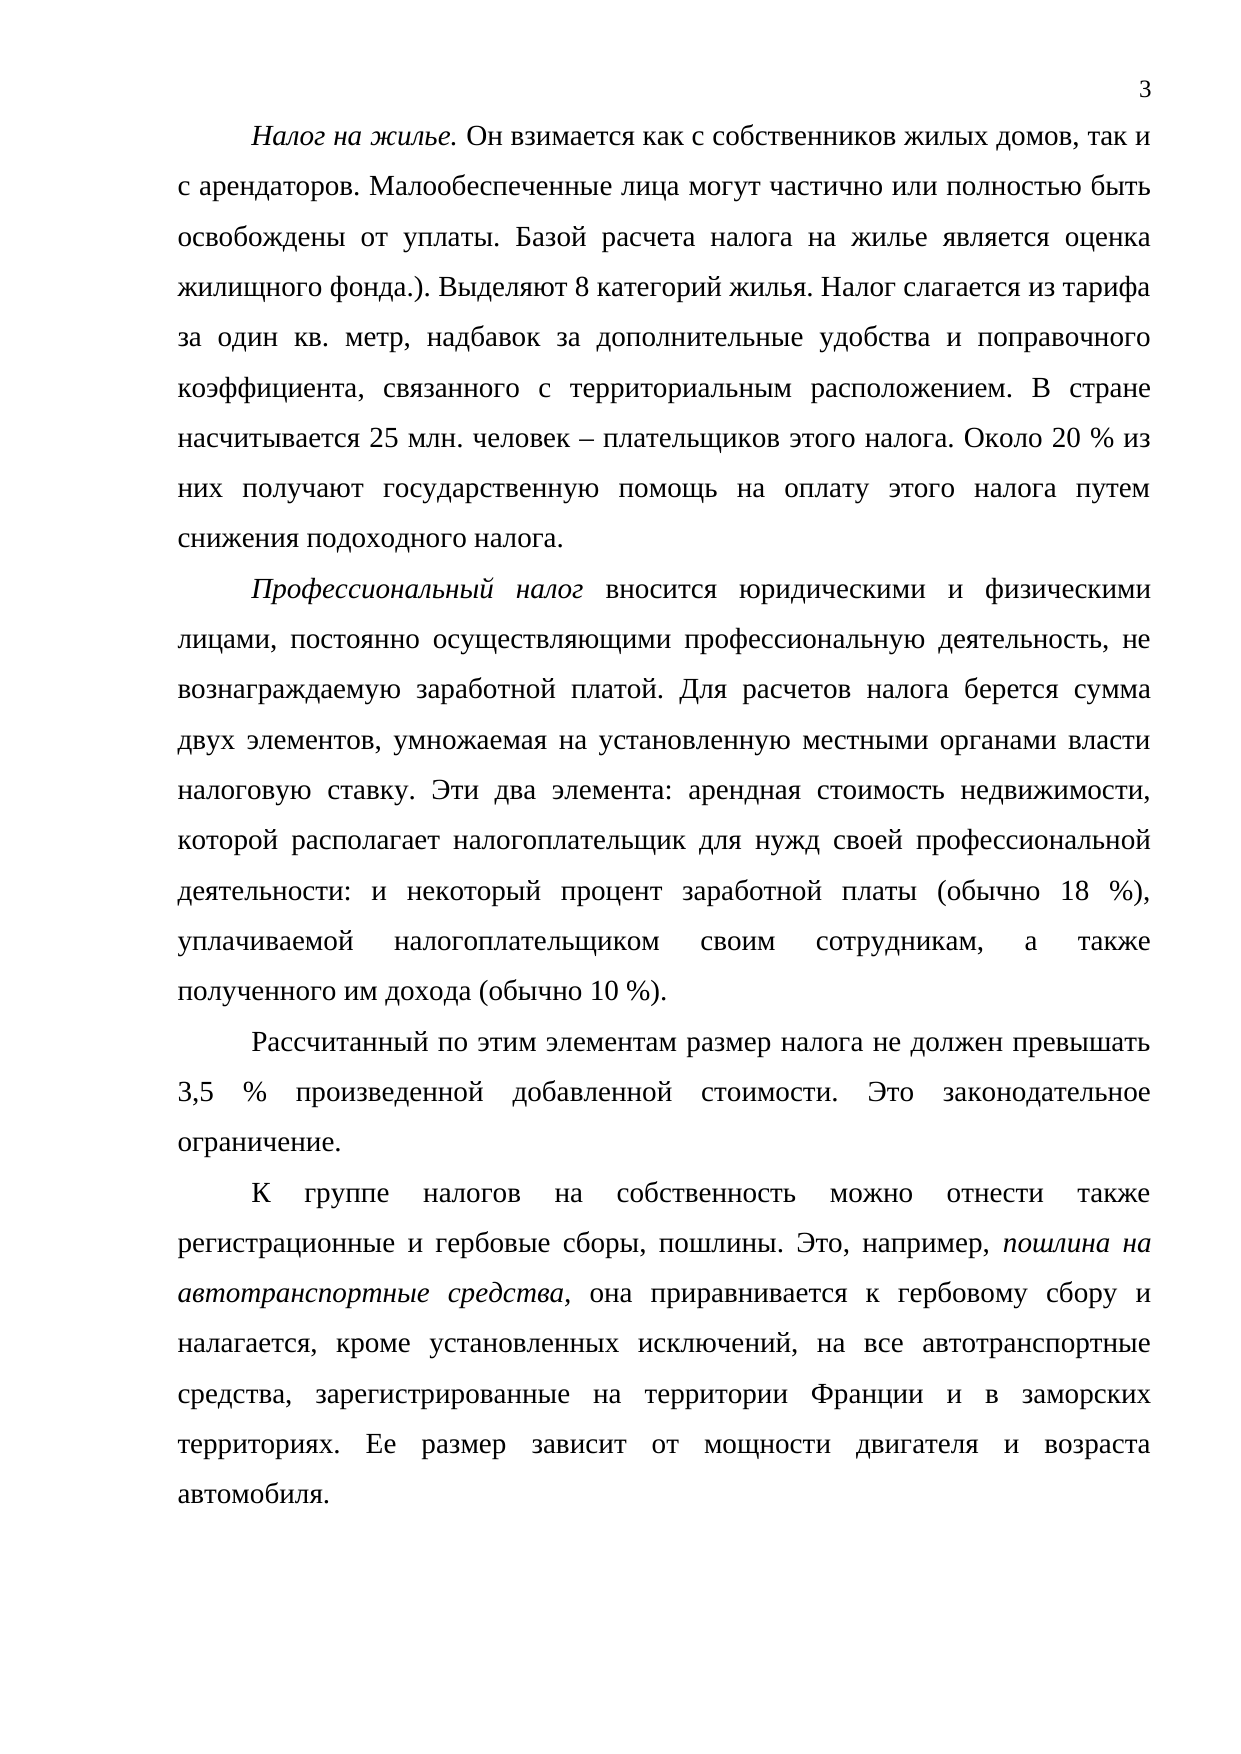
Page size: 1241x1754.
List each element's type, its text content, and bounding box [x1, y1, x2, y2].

text Налог на жилье. Он взимается как с собственников жилых домов, так и с арендаторов. Малообеспеченные лица могут частично или полностью быть освобождены от уплаты. Базой расчета налога на жилье является оценка жилищного фонда.). Выделяют 8 категорий жилья. Налог слагается из тарифа за один кв. метр, надбавок за дополнительные удобства и поправочного коэффициента, связанного с территориальным расположением. В стране насчитывается 25 млн. человек – плательщиков этого налога. Около 20 % из них получают государственную помощь на оплату этого налога путем снижения подоходного налога. [177, 118, 1152, 554]
text Рассчитанный по этим элементам размер налога не должен превышать 3,5 % произведенной добавленной стоимости. Это законодательное ограничение. [177, 1024, 1152, 1158]
text Профессиональный налог вносится юридическими и физическими лицами, постоянно осуществляющими профессиональную деятельность, не вознаграждаемую заработной платой. Для расчетов налога берется сумма двух элементов, умножаемая на установленную местными органами власти налоговую ставку. Эти два элемента: арендная стоимость недвижимости, которой располагает налогоплательщик для нужд своей профессиональной деятельности: и некоторый процент заработной платы (обычно 18 %), уплачиваемой налогоплательщиком своим сотрудникам, а также полученного им дохода (обычно 10 %). [177, 571, 1152, 1007]
text К группе налогов на собственность можно отнести также регистрационные и гербовые сборы, пошлины. Это, например, пошлина на автотранспортные средства, она приравнивается к гербовому сбору и налагается, кроме установленных исключений, на все автотранспортные средства, зарегистрированные на территории Франции и в заморских территориях. Ее размер зависит от мощности двигателя и возраста автомобиля. [177, 1175, 1152, 1510]
